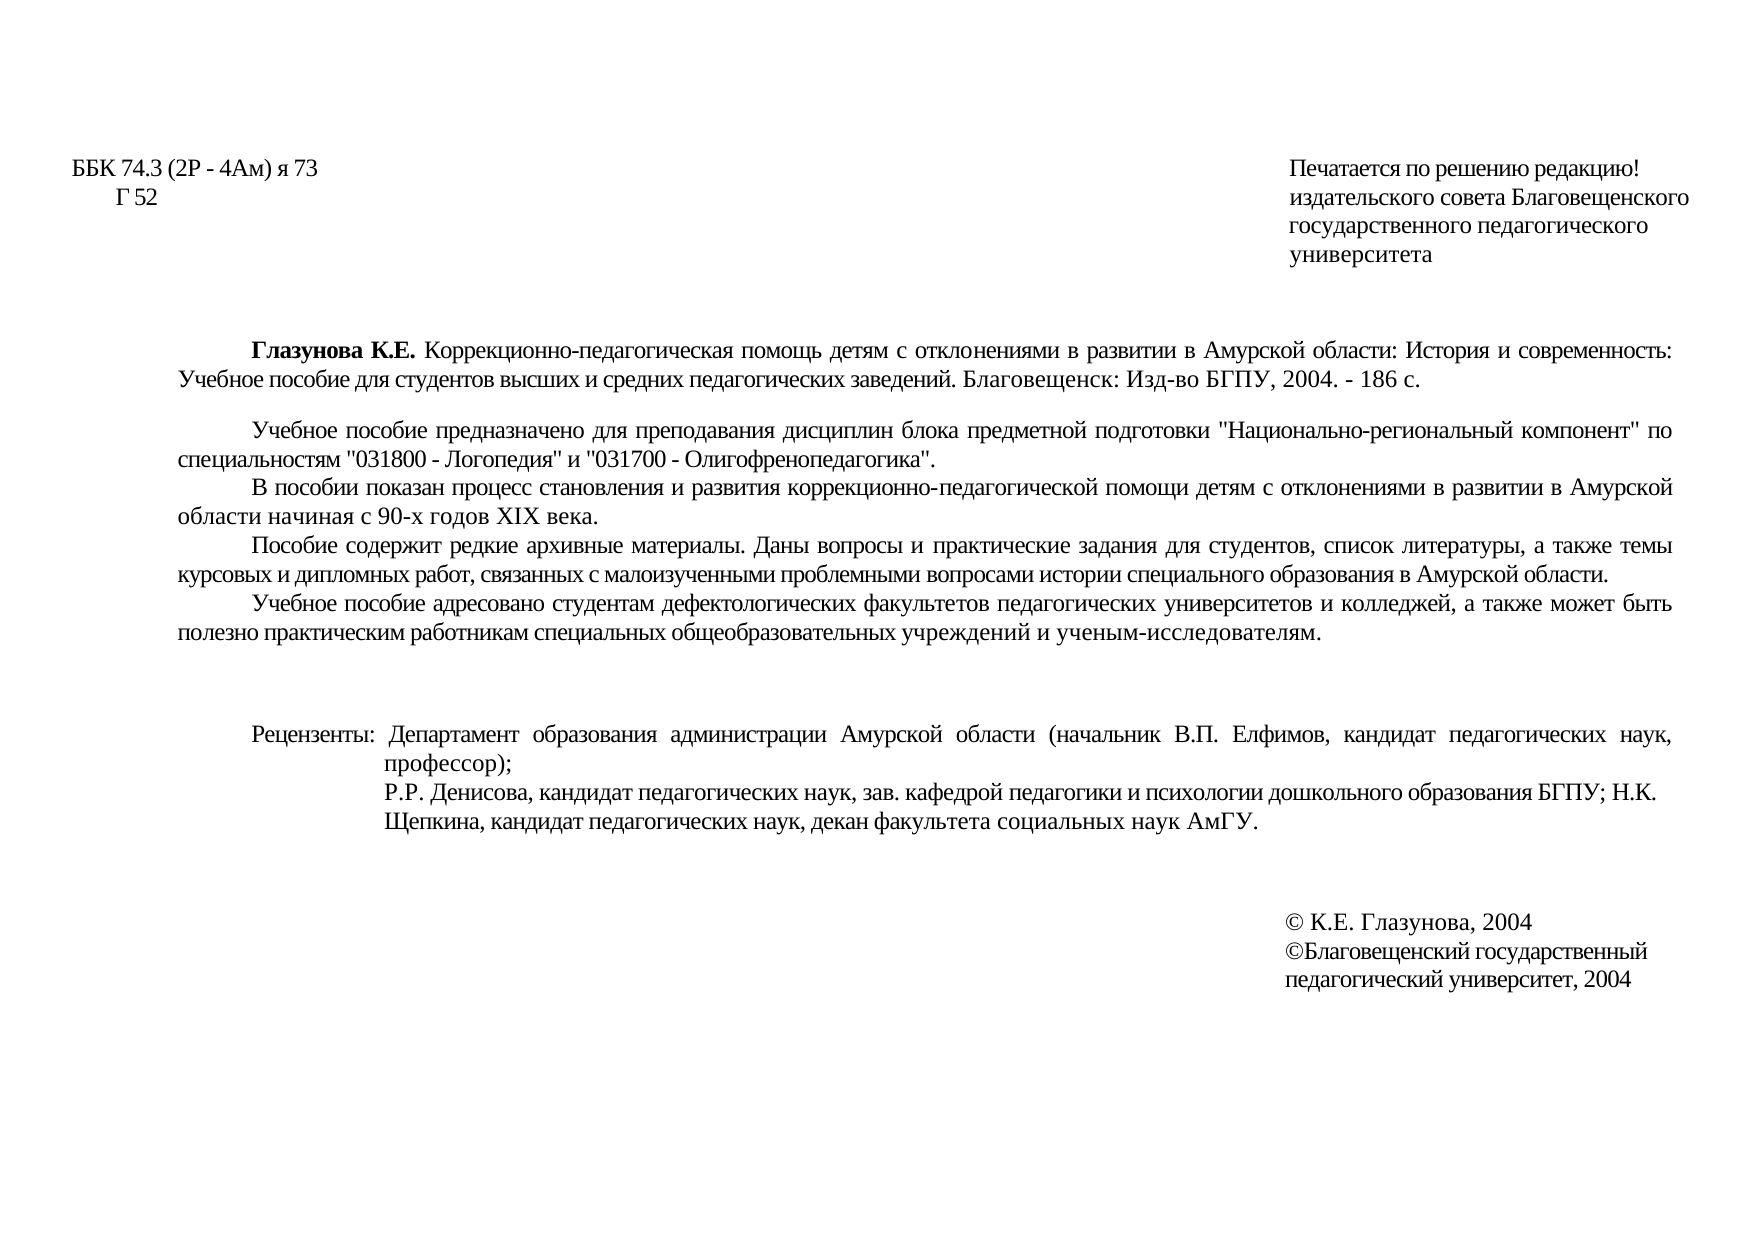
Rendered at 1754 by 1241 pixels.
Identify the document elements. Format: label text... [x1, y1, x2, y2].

text ©Благовещенский государственный [345, 936, 1661, 964]
text Глазунова К.Е. Коррекционно-педагогическая помощь детям с отклонениями в развитии в Амурской области: История и современность: Учебное пособие для студентов высших и средних педагогических заведений. Благовещенск: Изд-во БГПУ, 2004. - 186 с. [177, 335, 1674, 392]
text педагогический университет, 2004 [345, 964, 1661, 993]
text P.P. Денисова, кандидат педагогических наук, зав. кафедрой педагогики и психологии дошкольного образования БГПУ; Н.К. Щепкина, кандидат педагогических наук, декан факультета социальных наук АмГУ. [384, 777, 1698, 835]
text © К.Е. Глазунова, 2004 [345, 907, 1661, 936]
text Рецензенты: Департамент образования администрации Амурской области (начальник В.П. Елфимов, кандидат педагогических наук, профессор); [251, 719, 1673, 777]
text Учебное пособие предназначено для преподавания дисциплин блока предметной подготовки "Национально-региональный компонент" по специальностям "031800 - Логопедия" и "031700 - Олигофренопедагогика". [177, 415, 1674, 472]
text университета [421, 239, 1698, 268]
text Пособие содержит редкие архивные материалы. Даны вопросы и практические задания для студентов, список литературы, а также темы курсовых и дипломных работ, связанных с малоизученными проблемными вопросами истории специального образования в Амурской области. [177, 530, 1673, 588]
text В пособии показан процесс становления и развития коррекционно-педагогической помощи детям с отклонениями в развитии в Амурской области начиная с 90-х годов XIX века. [177, 472, 1674, 530]
text ББК 74.3 (2Р - 4Ам) я 73 Печатается по решению редакцию! [71, 153, 1698, 182]
text Г 52 издательского совета Благовещенского [115, 182, 1698, 211]
text государственного педагогического [421, 211, 1698, 239]
text Учебное пособие адресовано студентам дефектологических факультетов педагогических университетов и колледжей, а также может быть полезно практическим работникам специальных общеобразовательных учреждений и ученым-исследователям. [177, 588, 1673, 645]
